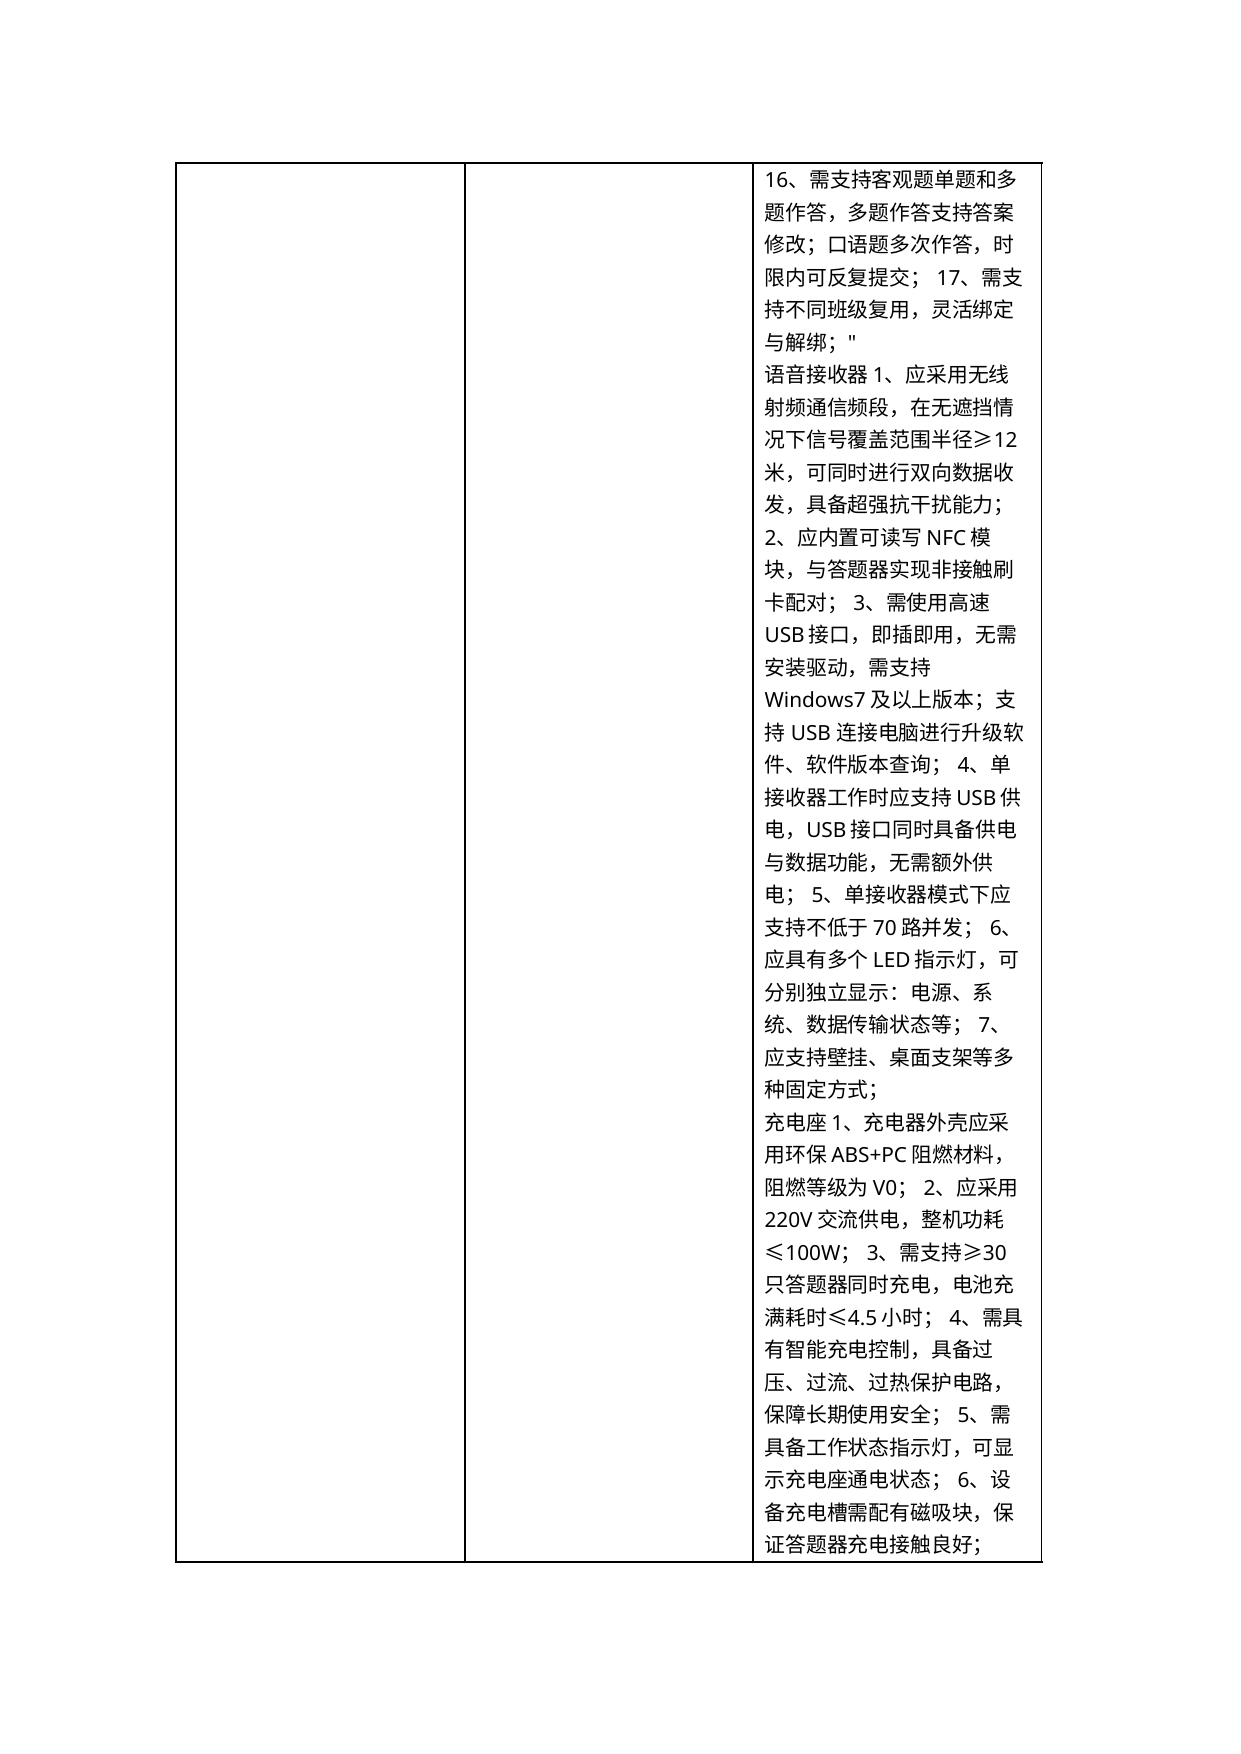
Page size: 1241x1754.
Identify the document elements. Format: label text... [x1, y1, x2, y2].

table_cell 5 [177, 164, 464, 1561]
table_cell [754, 164, 1041, 1561]
table_cell [466, 164, 752, 1561]
